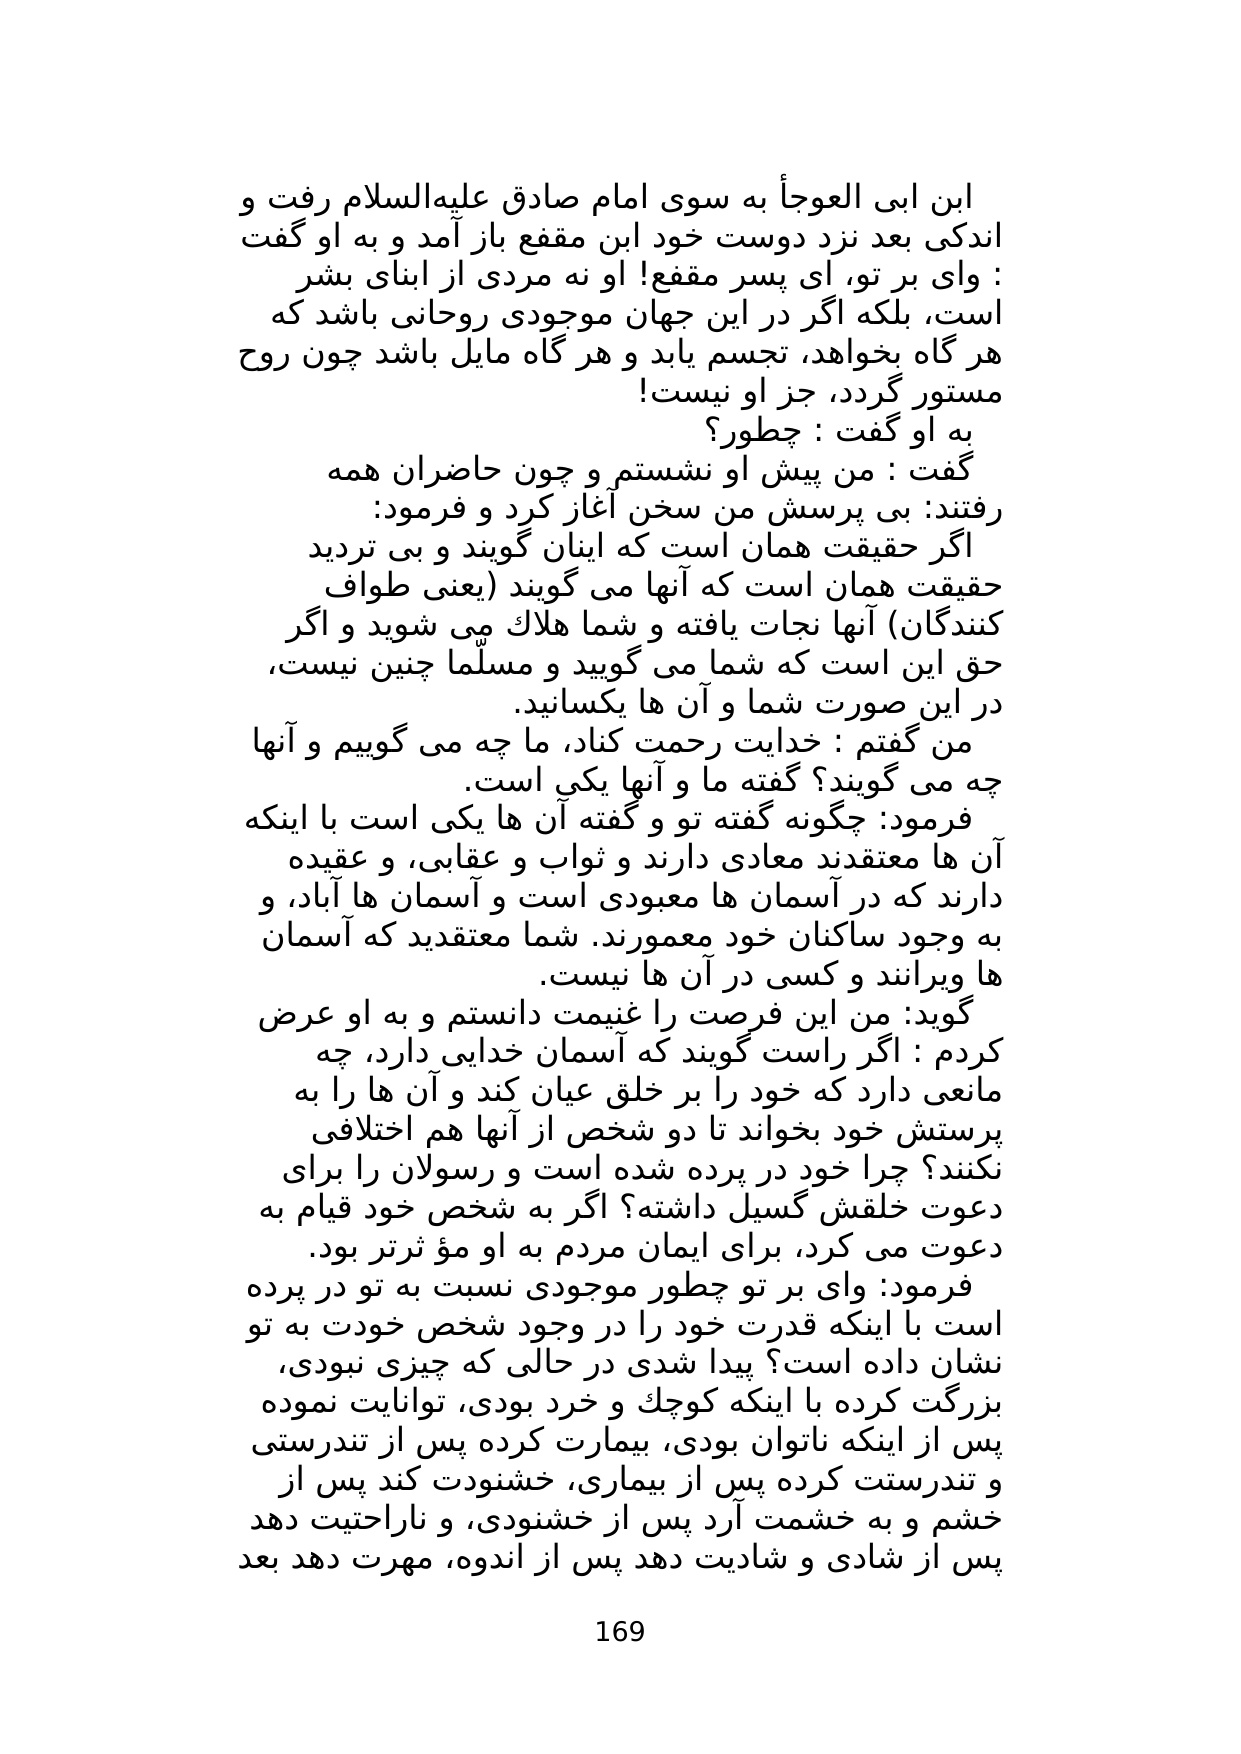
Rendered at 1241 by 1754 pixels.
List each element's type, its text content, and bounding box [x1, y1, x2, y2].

text فرمود: چگونه گفته تو و گفته آن ها يكى است با اينكه آن ها معتقدند معادى دارند و ثواب و عقابى، و عقيده دارند كه در آسمان ها معبودى است و آسمان ها آباد، و به وجود ساكنان خود معمورند. شما معتقديد كه آسمان ها ويرانند و كسى در آن ها نيست. [236, 799, 1004, 993]
text گويد: من اين فرصت را غنيمت دانستم و به او عرض كردم : اگر راست گويند كه آسمان خدايى دارد، چه مانعى دارد كه خود را بر خلق عيان كند و آن ها را به پرستش خود بخواند تا دو شخص از آنها هم اختلافى نكنند؟ چرا خود در پرده شده است و رسولان را براى دعوت خلقش گسيل داشته؟ اگر به شخص خود قيام به دعوت مى كرد، براى ايمان مردم به او مؤ ثرتر بود. [236, 993, 1004, 1265]
text من گفتم : خدايت رحمت كناد، ما چه مى گوييم و آنها چه مى گويند؟ گفته ما و آنها يكى است. [236, 721, 1004, 799]
text به او گفت : چطور؟ [236, 410, 1004, 449]
text گفت : من پيش او نشستم و چون حاضران همه رفتند: بى پرسش من سخن آغاز كرد و فرمود: [236, 449, 1004, 527]
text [236, 1265, 1004, 1576]
text ابن ابى العوجأ به سوى امام صادق عليه‌السلام رفت و اندكى بعد نزد دوست خود ابن مقفع باز آمد و به او گفت : واى بر تو، اى پسر مقفع! او نه مردى از ابناى بشر است، بلكه اگر در اين جهان موجودى روحانى باشد كه هر گاه بخواهد، تجسم يابد و هر گاه مايل باشد چون روح مستور گردد، جز او نيست! [236, 177, 1004, 410]
text اگر حقيقت همان است كه اينان گويند و بى ترديد حقيقت همان است كه آنها مى گويند (يعنى طواف كنندگان) آنها نجات يافته و شما هلاك مى شويد و اگر حق اين است كه شما مى گوييد و مسلّما چنين نيست، در اين صورت شما و آن ها يكسانيد. [236, 527, 1004, 721]
